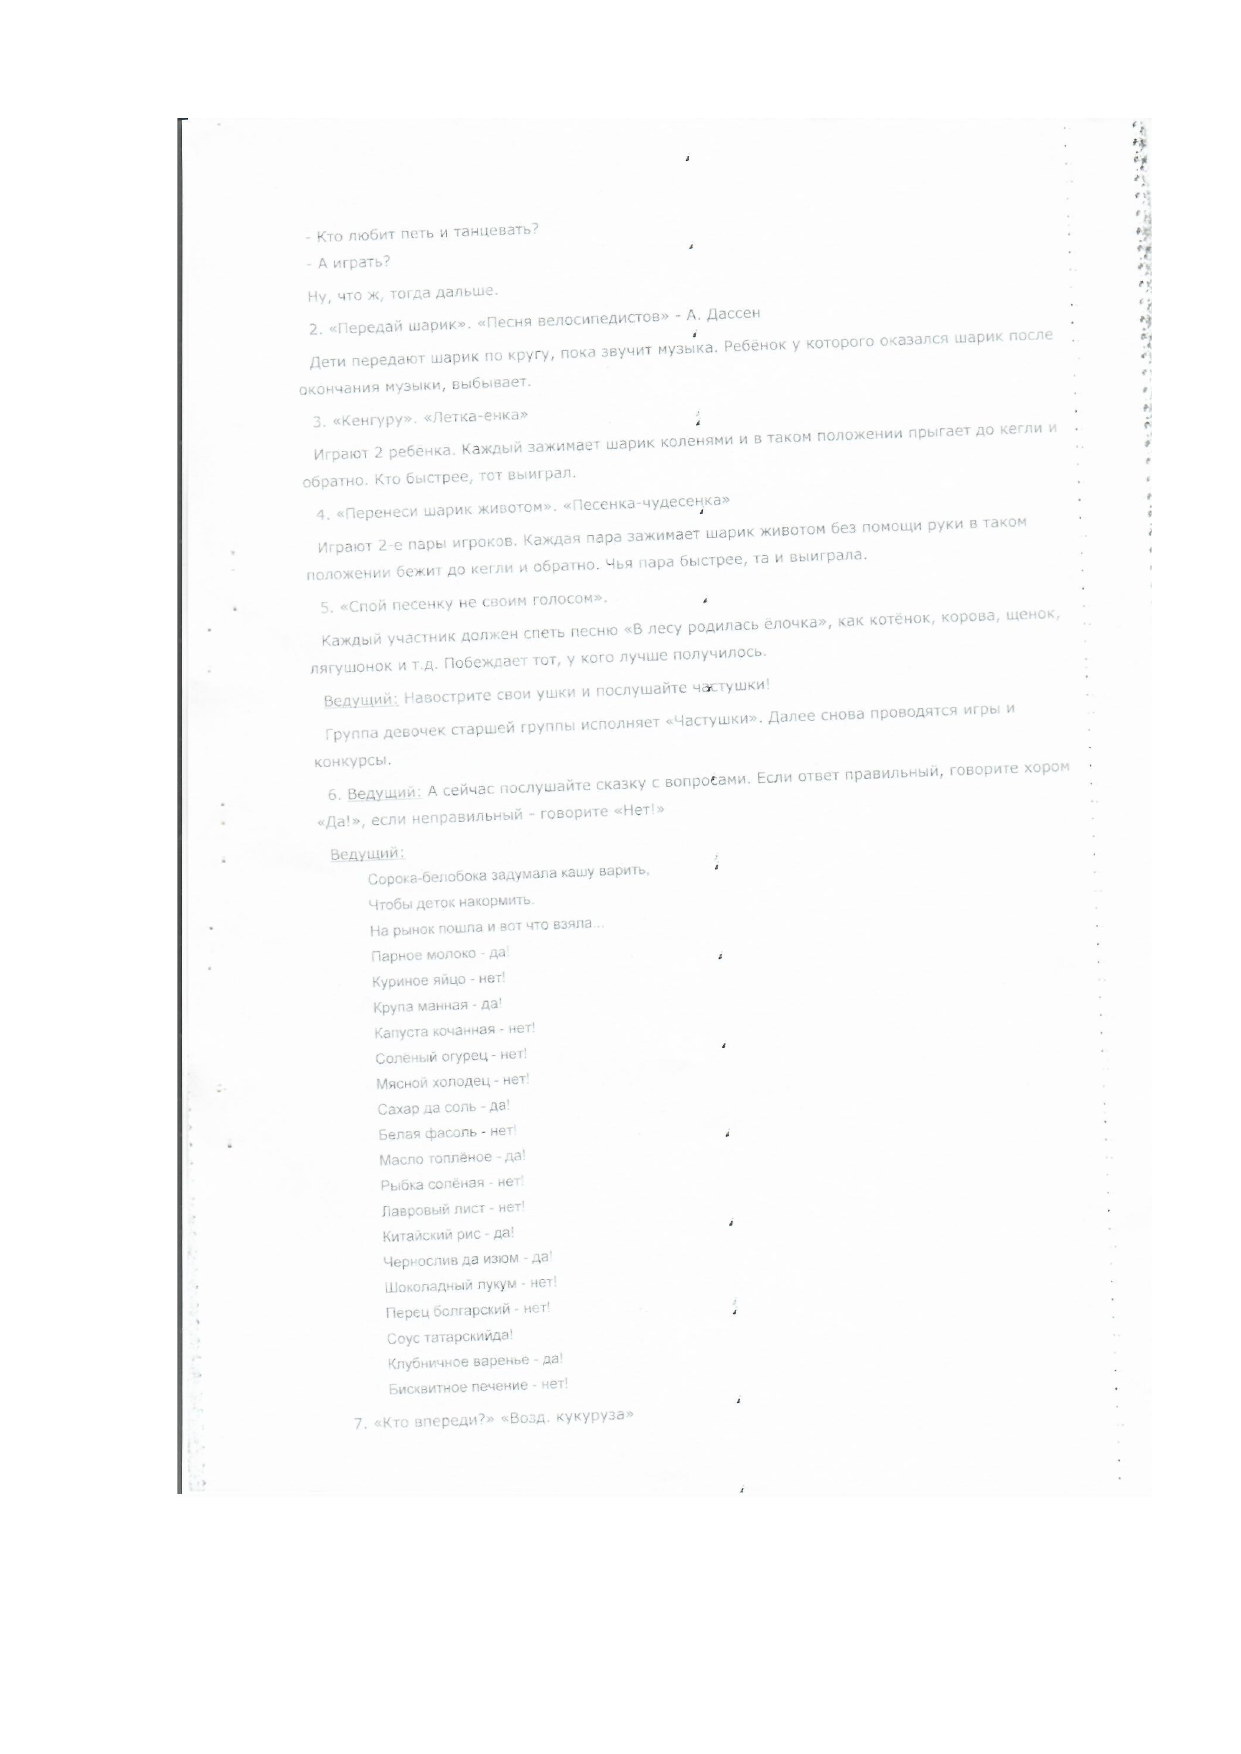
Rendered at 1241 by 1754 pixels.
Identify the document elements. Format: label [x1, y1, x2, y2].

picture [177, 118, 1152, 1497]
